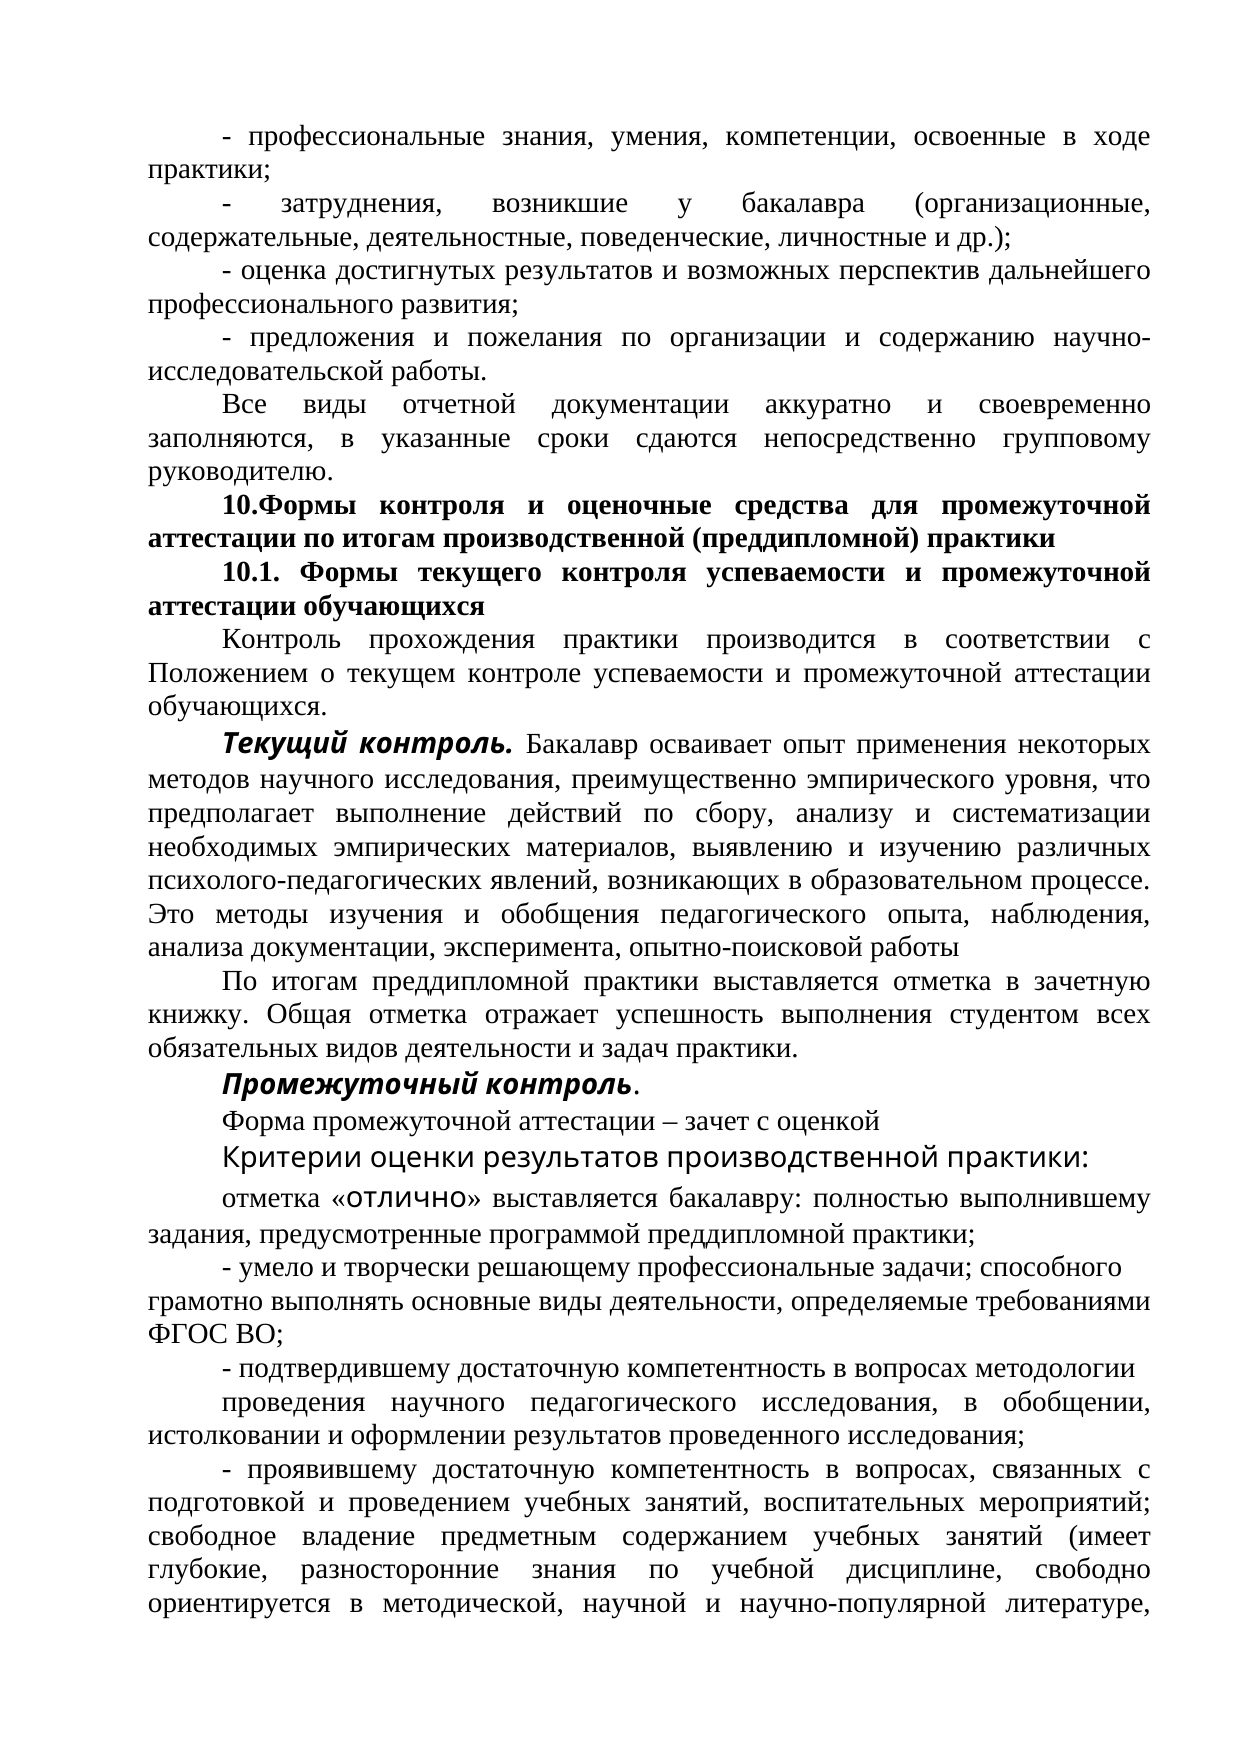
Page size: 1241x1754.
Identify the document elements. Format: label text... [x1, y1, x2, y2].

text Промежуточный контроль. [148, 1063, 1152, 1103]
text проведения научного педагогического исследования, в обобщении, истолковании и оформлении результатов проведенного исследования; [148, 1384, 1152, 1451]
text Критерии оценки результатов производственной практики: [148, 1137, 1152, 1176]
text По итогам преддипломной практики выставляется отметка в зачетную книжку. Общая отметка отражает успешность выполнения студентом всех обязательных видов деятельности и задач практики. [148, 963, 1152, 1063]
text Форма промежуточной аттестации – зачет с оценкой [148, 1103, 1152, 1137]
text - профессиональные знания, умения, компетенции, освоенные в ходе практики; [148, 118, 1152, 185]
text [148, 1451, 1152, 1618]
text 10.1. Формы текущего контроля успеваемости и промежуточной аттестации обучающихся [148, 554, 1152, 621]
text Текущий контроль. Бакалавр осваивает опыт применения некоторых методов научного исследования, преимущественно эмпирического уровня, что предполагает выполнение действий по сбору, анализу и систематизации необходимых эмпирических материалов, выявлению и изучению различных психолого-педагогических явлений, возникающих в образовательном процессе. Это методы изучения и обобщения педагогического опыта, наблюдения, анализа документации, эксперимента, опытно-поисковой работы [148, 722, 1152, 963]
text отметка «отлично» выставляется бакалавру: полностью выполнившему задания, предусмотренные программой преддипломной практики; [148, 1176, 1152, 1249]
text - предложения и пожелания по организации и содержанию научно- исследовательской работы. [148, 319, 1152, 386]
text грамотно выполнять основные виды деятельности, определяемые требованиями ФГОС ВО; [148, 1283, 1152, 1350]
text Контроль прохождения практики производится в соответствии с Положением о текущем контроле успеваемости и промежуточной аттестации обучающихся. [148, 621, 1152, 722]
text 10.Формы контроля и оценочные средства для промежуточной аттестации по итогам производственной (преддипломной) практики [148, 487, 1152, 554]
text - подтвердившему достаточную компетентность в вопросах методологии [148, 1350, 1152, 1384]
text Все виды отчетной документации аккуратно и своевременно заполняются, в указанные сроки сдаются непосредственно групповому руководителю. [148, 386, 1152, 487]
text - затруднения, возникшие у бакалавра (организационные, содержательные, деятельностные, поведенческие, личностные и др.); [148, 185, 1152, 252]
text - оценка достигнутых результатов и возможных перспектив дальнейшего профессионального развития; [148, 252, 1152, 319]
text - умело и творчески решающему профессиональные задачи; способного [148, 1249, 1152, 1283]
